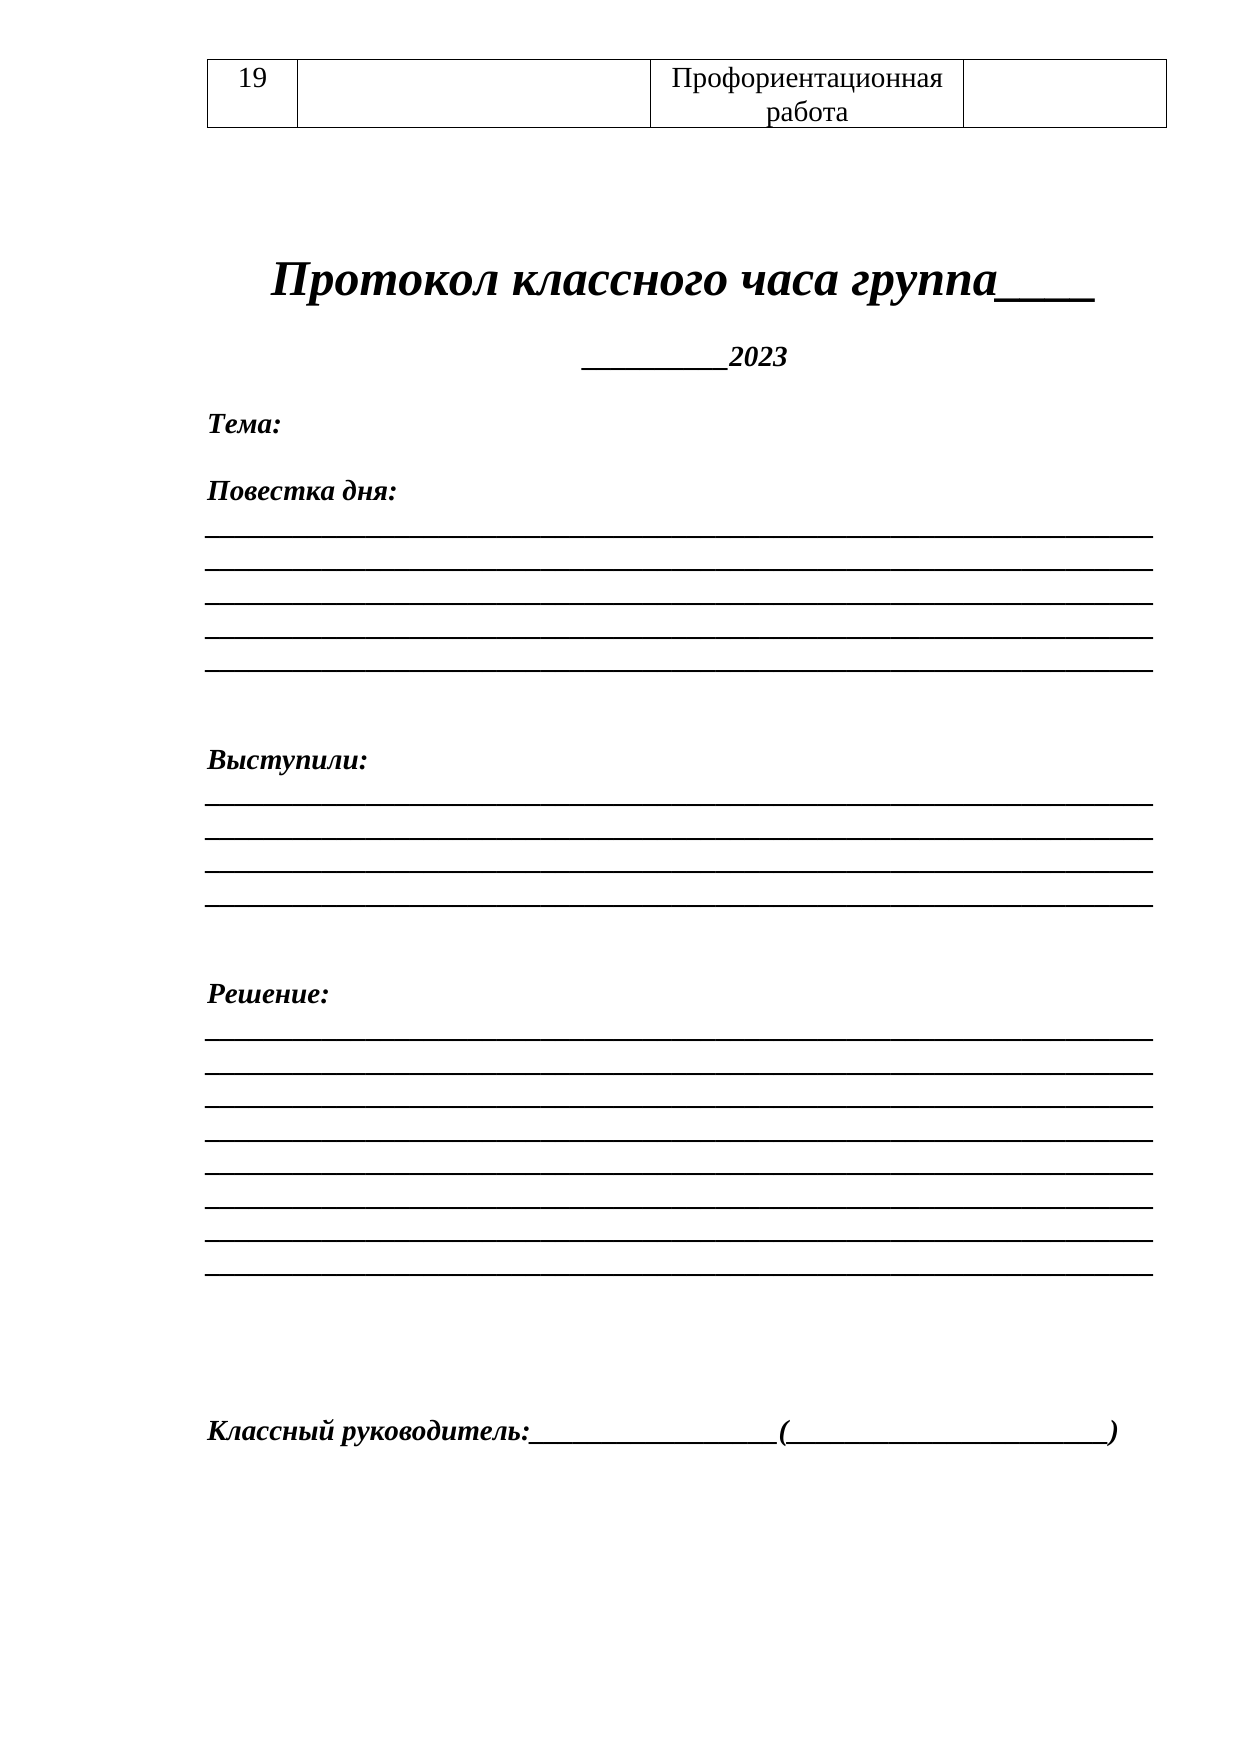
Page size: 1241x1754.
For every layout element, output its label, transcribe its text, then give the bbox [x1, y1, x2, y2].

text Протокол классного часа группа____ [207, 248, 1167, 306]
text ________________________________________________________________________________________________________________________________________________________________________________________________________________________________________________________________________________________________________________________________________________________________________________________________________________________________________________________________________________________________________________________________________ [207, 1010, 1167, 1278]
table_cell 19 [208, 60, 297, 127]
text Повестка дня: [207, 473, 1167, 507]
text Решение: [207, 977, 1167, 1010]
text Тема: [207, 406, 1167, 440]
table_cell [298, 60, 650, 127]
text Классный руководитель:_________________(______________________) [207, 1413, 1167, 1446]
text ____________________________________________________________________________________________________________________________________________________________________________________________________________________________________________________________________ [207, 775, 1167, 909]
text __________2023 [207, 339, 1167, 373]
text Выступили: [207, 742, 1167, 775]
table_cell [651, 60, 963, 127]
table_cell [964, 60, 1166, 127]
text _____________________________________________________________________________________________________________________________________________________________________________________________________________________________________________________________________________________________________________________________________ [207, 507, 1167, 675]
